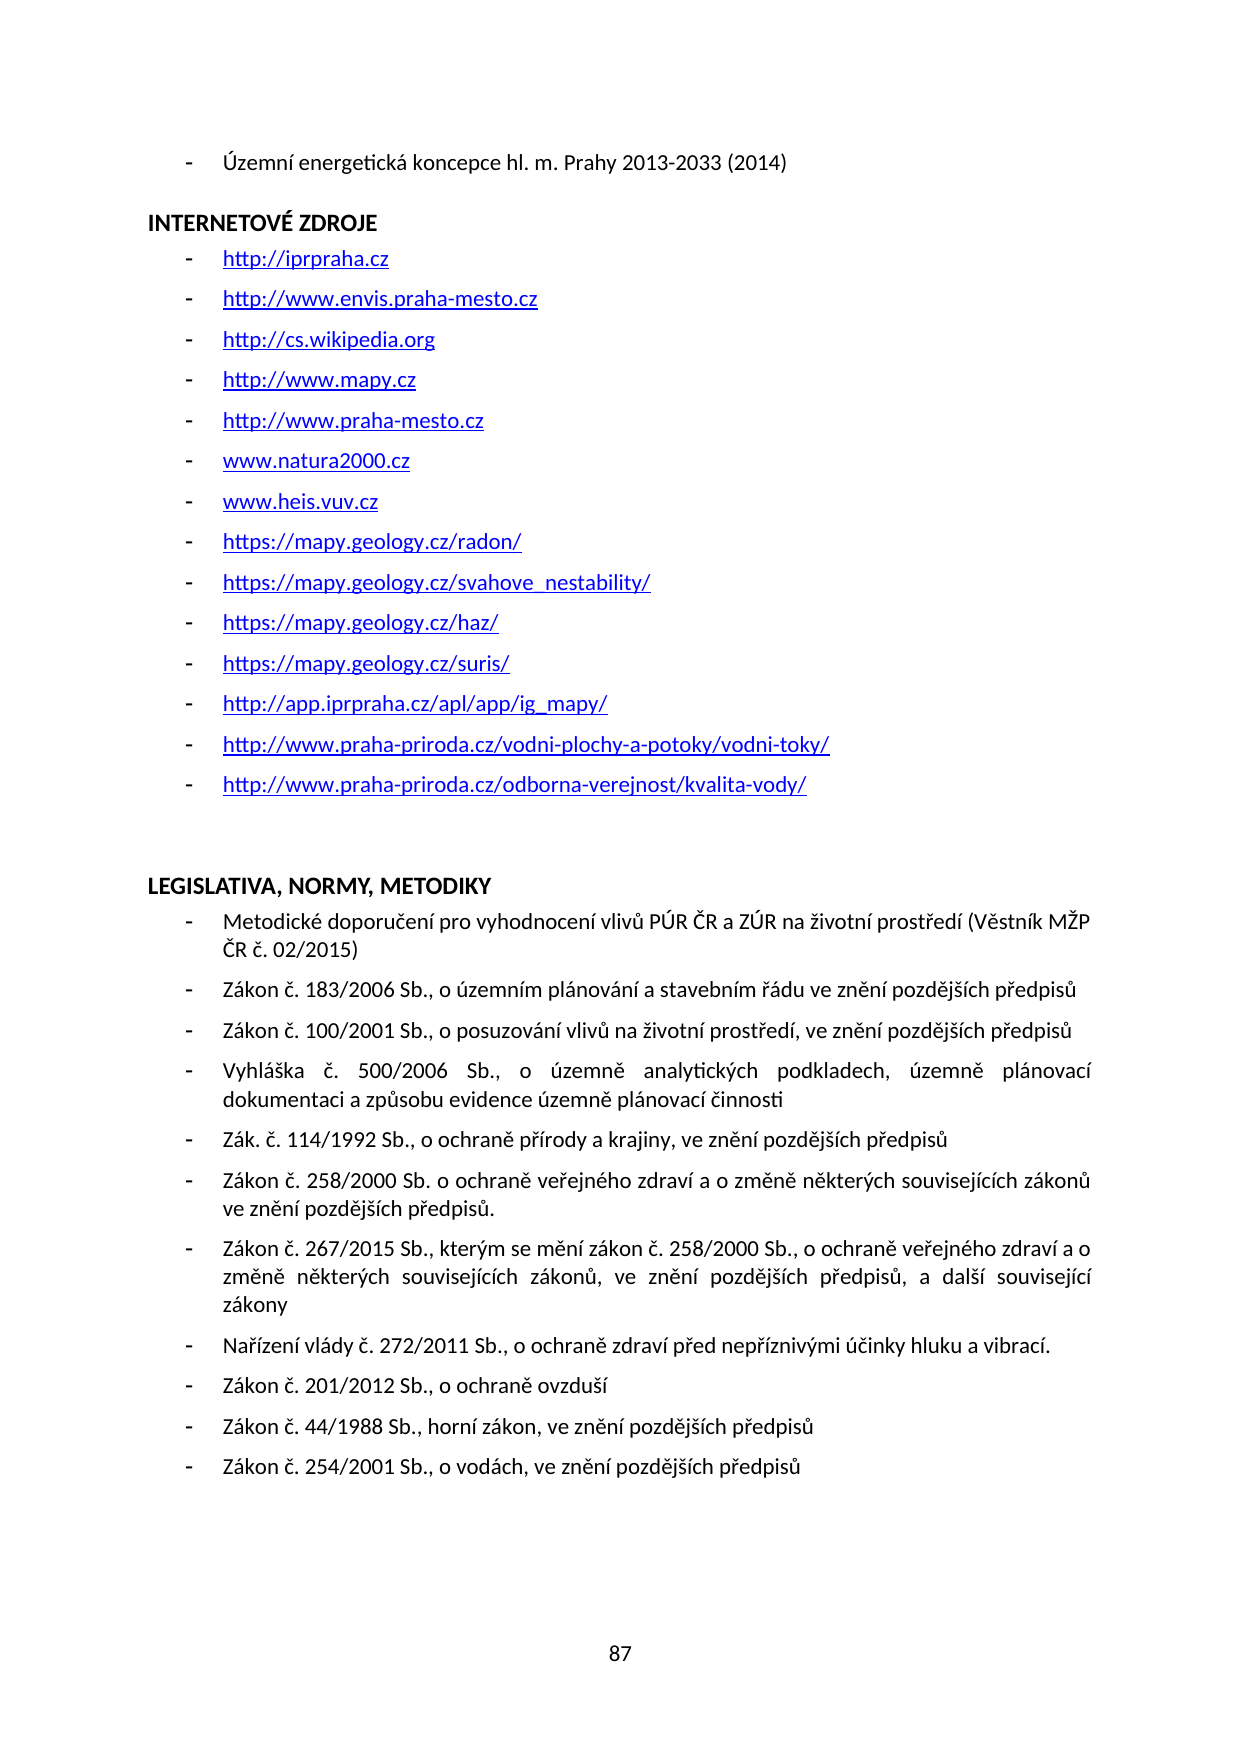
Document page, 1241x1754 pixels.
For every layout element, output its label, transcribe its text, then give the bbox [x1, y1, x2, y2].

list http://www.praha-priroda.cz/odborna-verejnost/kvalita-vody/ [185, 771, 1092, 798]
subtitle Legislativa, normy, metodiky [148, 870, 1092, 901]
list http://www.praha-mesto.cz [185, 406, 1092, 434]
list Zákon č. 201/2012 Sb., o ochraně ovzduší [185, 1371, 1092, 1399]
list http://app.iprpraha.cz/apl/app/ig_mapy/ [185, 689, 1092, 717]
list Zák. č. 114/1992 Sb., o ochraně přírody a krajiny, ve znění pozdějších předpisů [185, 1125, 1092, 1153]
list www.heis.vuv.cz [185, 487, 1092, 515]
list Nařízení vlády č. 272/2011 Sb., o ochraně zdraví před nepříznivými účinky hluku a vibrací. [185, 1331, 1092, 1359]
list http://www.mapy.cz [185, 365, 1092, 393]
list https://mapy.geology.cz/haz/ [185, 608, 1092, 636]
list Zákon č. 183/2006 Sb., o územním plánování a stavebním řádu ve znění pozdějších předpisů [185, 976, 1092, 1004]
list http://iprpraha.cz [185, 244, 1092, 272]
subtitle Internetové zdroje [148, 207, 1092, 237]
list Metodické doporučení pro vyhodnocení vlivů PÚR ČR a ZÚR na životní prostředí (Věstník MŽP ČR č. 02/2015) [185, 907, 1092, 963]
list http://cs.wikipedia.org [185, 325, 1092, 353]
list http://www.envis.praha-mesto.cz [185, 284, 1092, 312]
list https://mapy.geology.cz/svahove_nestability/ [185, 568, 1092, 596]
list Zákon č. 100/2001 Sb., o posuzování vlivů na životní prostředí, ve znění pozdějších předpisů [185, 1016, 1092, 1044]
list Územní energetická koncepce hl. m. Prahy 2013-2033 (2014) [185, 148, 1092, 176]
list https://mapy.geology.cz/radon/ [185, 527, 1092, 555]
list https://mapy.geology.cz/suris/ [185, 649, 1092, 677]
list Zákon č. 254/2001 Sb., o vodách, ve znění pozdějších předpisů [185, 1452, 1092, 1480]
list Zákon č. 267/2015 Sb., kterým se mění zákon č. 258/2000 Sb., o ochraně veřejného zdraví a o změně některých souvisejících zákonů, ve znění pozdějších předpisů, a další související zákony [185, 1234, 1092, 1318]
list http://www.praha-priroda.cz/vodni-plochy-a-potoky/vodni-toky/ [185, 730, 1092, 758]
list Zákon č. 44/1988 Sb., horní zákon, ve znění pozdějších předpisů [185, 1412, 1092, 1440]
list www.natura2000.cz [185, 446, 1092, 474]
list Zákon č. 258/2000 Sb. o ochraně veřejného zdraví a o změně některých souvisejících zákonů ve znění pozdějších předpisů. [185, 1166, 1092, 1222]
list Vyhláška č. 500/2006 Sb., o územně analytických podkladech, územně plánovací dokumentaci a způsobu evidence územně plánovací činnosti [185, 1057, 1092, 1113]
